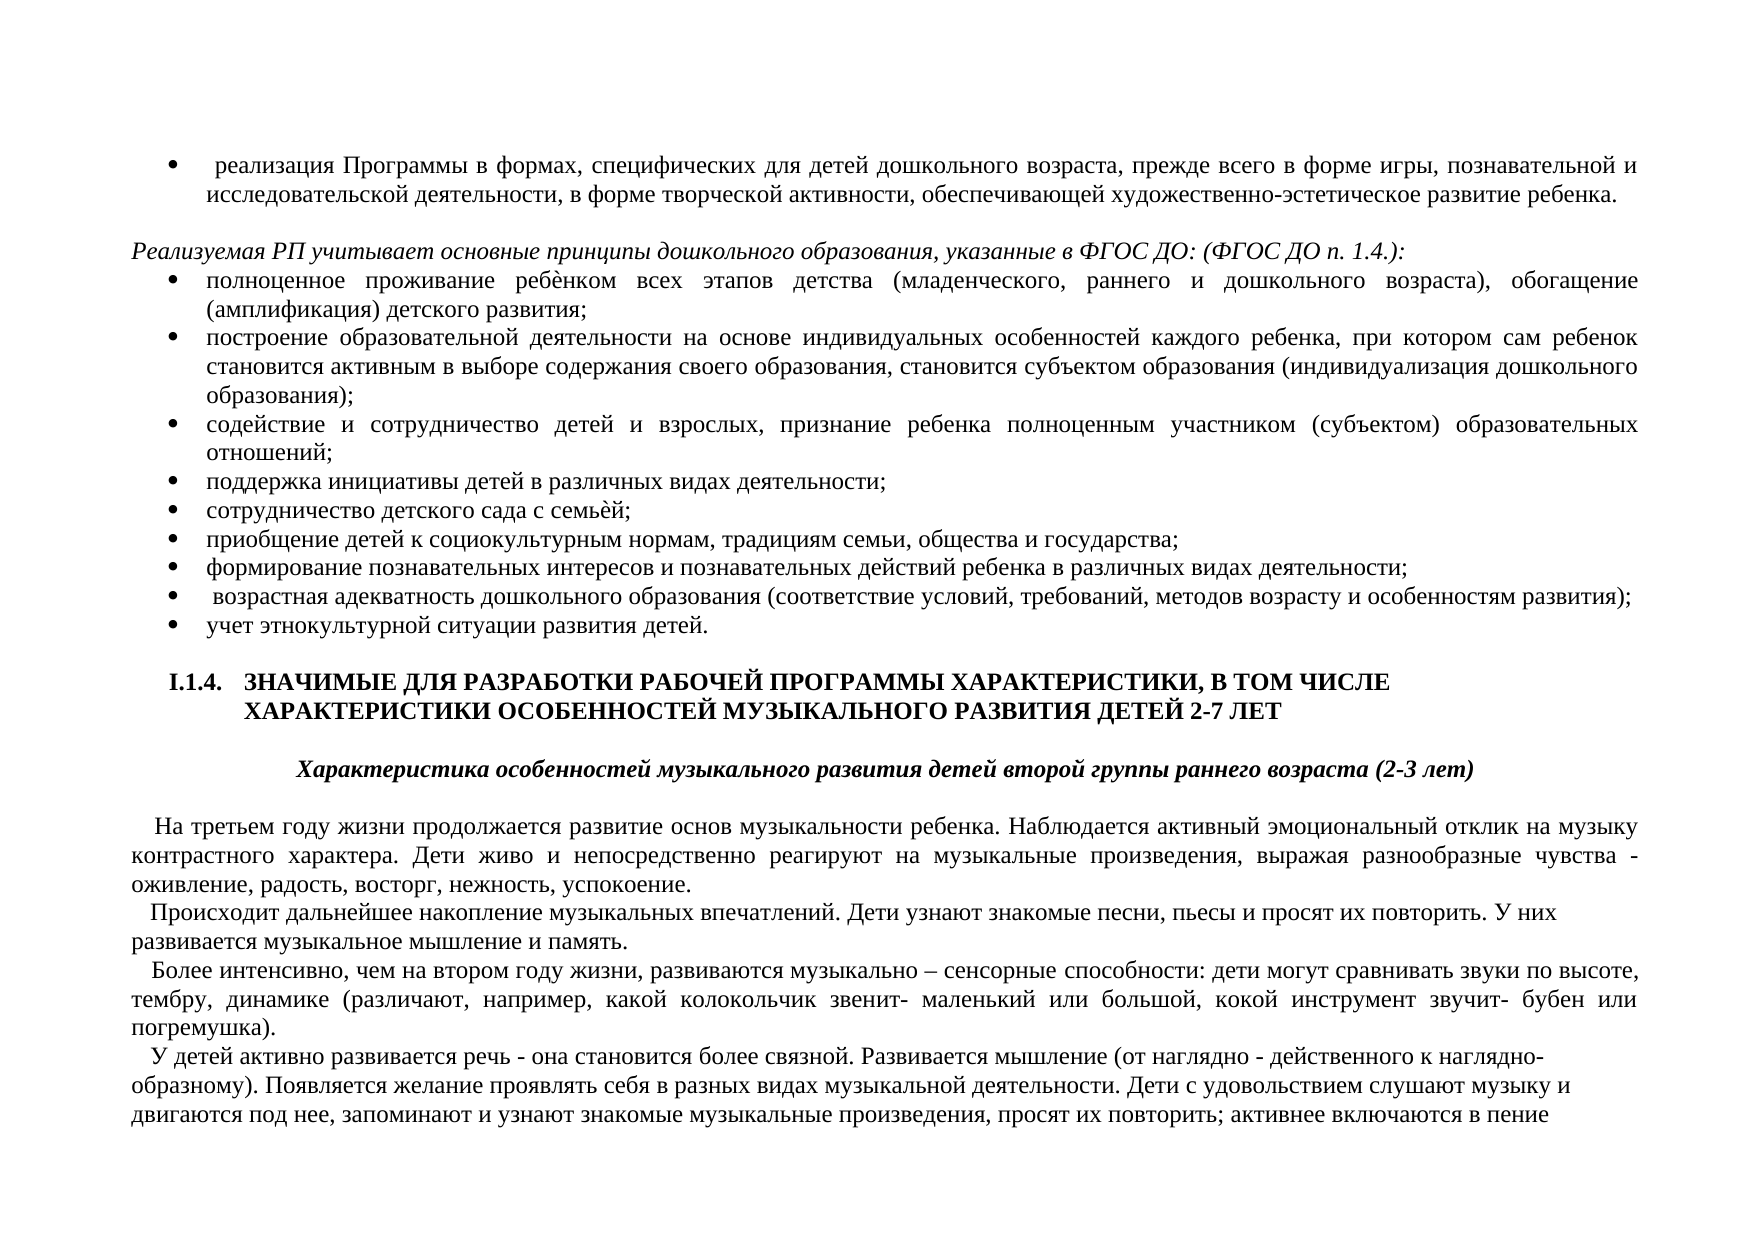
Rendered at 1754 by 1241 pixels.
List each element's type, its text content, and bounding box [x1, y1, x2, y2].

list построение образовательной деятельности на основе индивидуальных особенностей каждого ребенка, при котором сам ребенок становится активным в выборе содержания своего образования, становится субъектом образования (индивидуализация дошкольного образования); [169, 322, 1639, 409]
list полноценное проживание ребѐнком всех этапов детства (младенческого, раннего и дошкольного возраста), обогащение (амплификация) детского развития; [169, 265, 1639, 322]
text На третьем году жизни продолжается развитие основ музыкальности ребенка. Наблюдается активный эмоциональный отклик на музыку контрастного характера. Дети живо и непосредственно реагируют на музыкальные произведения, выражая разнообразные чувства - оживление, радость, восторг, нежность, успокоение. [131, 811, 1639, 897]
list поддержка инициативы детей в различных видах деятельности; [169, 466, 1639, 495]
list ЗНАЧИМЫЕ ДЛЯ РАЗРАБОТКИ РАБОЧЕЙ ПРОГРАММЫ ХАРАКТЕРИСТИКИ, В ТОМ ЧИСЛЕ ХАРАКТЕРИСТИКИ ОСОБЕННОСТЕЙ МУЗЫКАЛЬНОГО РАЗВИТИЯ ДЕТЕЙ 2-7 ЛЕТ [169, 667, 1639, 725]
list возрастная адекватность дошкольного образования (соответствие условий, требований, методов возрасту и особенностям развития); [169, 581, 1639, 610]
text Более интенсивно, чем на втором году жизни, развиваются музыкально – сенсорные способности: дети могут сравнивать звуки по высоте, тембру, динамике (различают, например, какой колокольчик звенит- маленький или большой, кокой инструмент звучит- бубен или погремушка). [131, 955, 1639, 1041]
list сотрудничество детского сада с семьѐй; [169, 495, 1639, 524]
text У детей активно развивается речь - она становится более связной. Развивается мышление (от наглядно - действенного к наглядно- [131, 1041, 1639, 1070]
text развивается музыкальное мышление и память. [131, 926, 1639, 955]
list содействие и сотрудничество детей и взрослых, признание ребенка полноценным участником (субъектом) образовательных отношений; [169, 409, 1639, 466]
list реализация Программы в формах, специфических для детей дошкольного возраста, прежде всего в форме игры, познавательной и исследовательской деятельности, в форме творческой активности, обеспечивающей художественно-эстетическое развитие ребенка. [169, 150, 1639, 207]
text Характеристика особенностей музыкального развития детей второй группы раннего возраста (2-3 лет) [131, 754, 1639, 782]
text Реализуемая РП учитывает основные принципы дошкольного образования, указанные в ФГОС ДО: (ФГОС ДО п. 1.4.): [131, 236, 1639, 265]
list учет этнокультурной ситуации развития детей. [169, 610, 1639, 639]
text Происходит дальнейшее накопление музыкальных впечатлений. Дети узнают знакомые песни, пьесы и просят их повторить. У них [131, 897, 1639, 926]
text образному). Появляется желание проявлять себя в разных видах музыкальной деятельности. Дети с удовольствием слушают музыку и [131, 1070, 1639, 1099]
text двигаются под нее, запоминают и узнают знакомые музыкальные произведения, просят их повторить; активнее включаются в пение [131, 1099, 1639, 1127]
list приобщение детей к социокультурным нормам, традициям семьи, общества и государства; [169, 524, 1639, 552]
list формирование познавательных интересов и познавательных действий ребенка в различных видах деятельности; [169, 552, 1639, 581]
